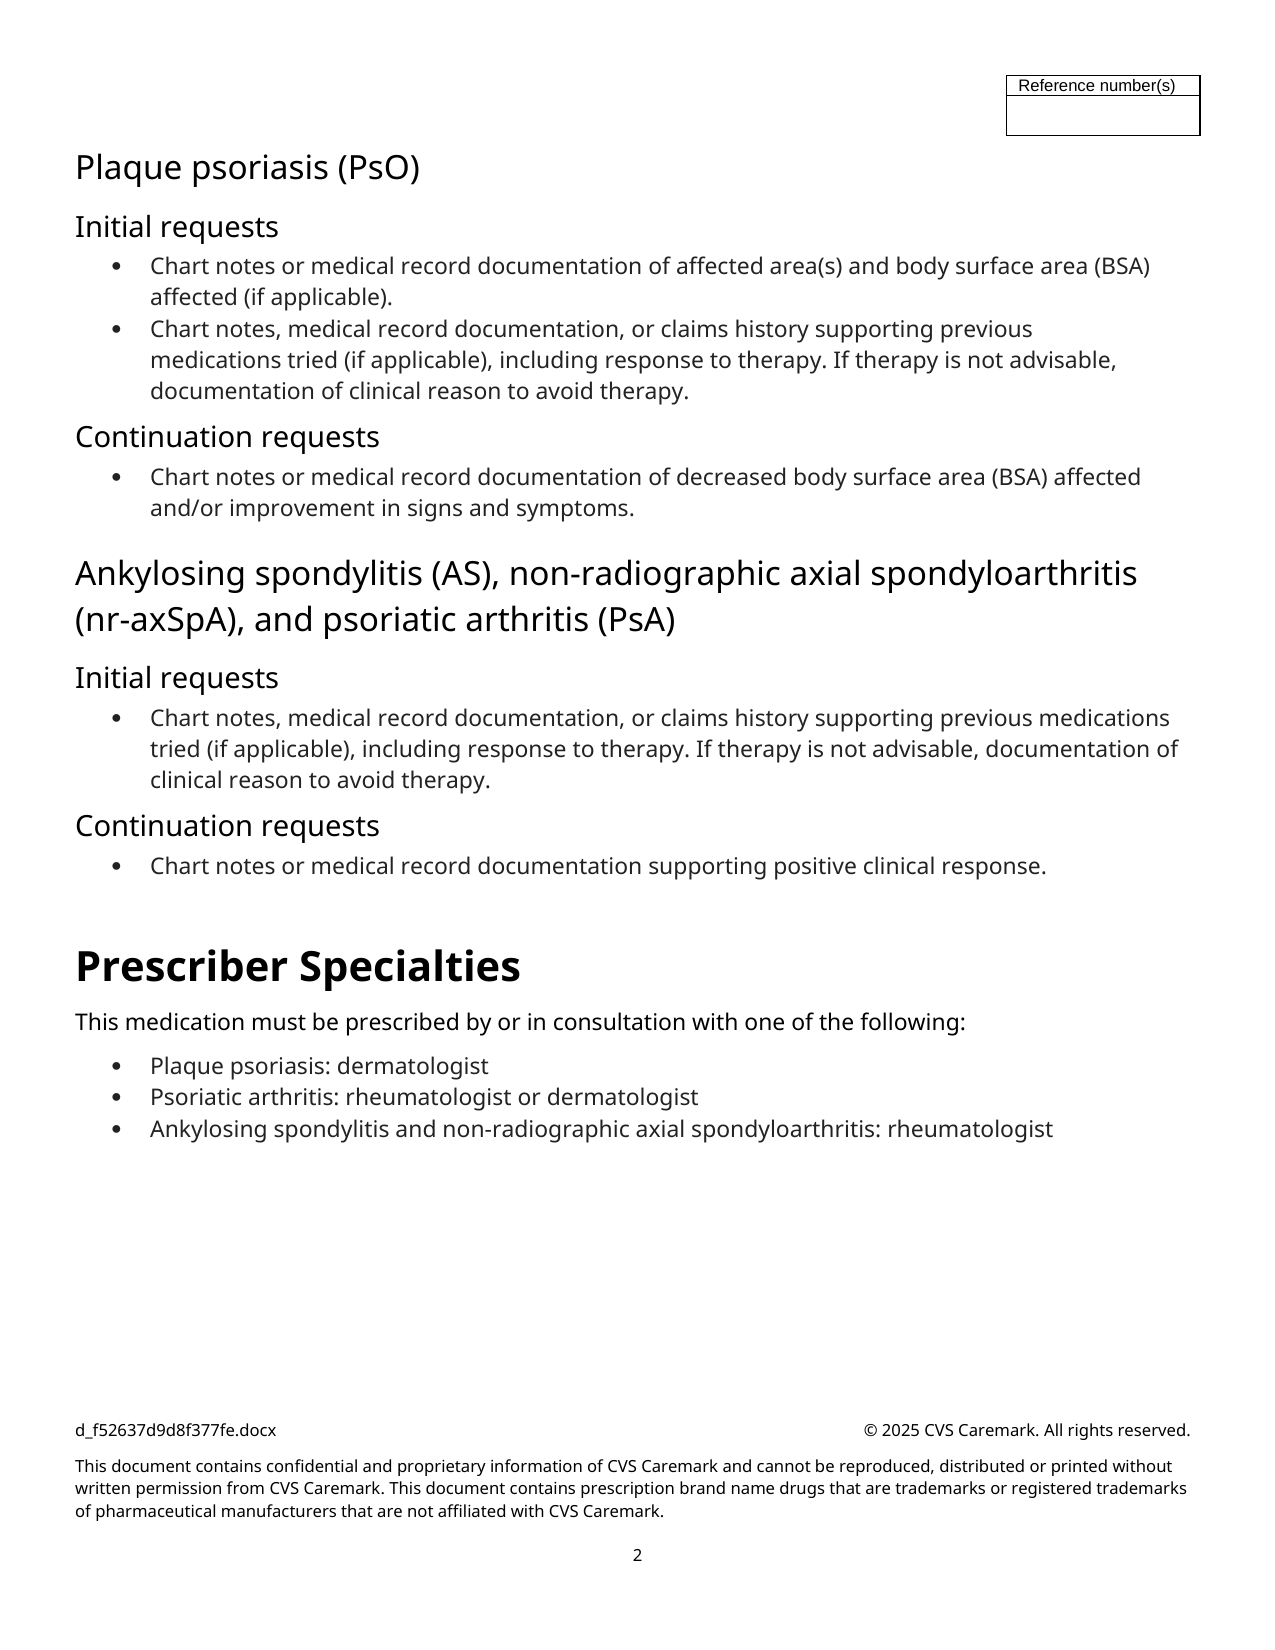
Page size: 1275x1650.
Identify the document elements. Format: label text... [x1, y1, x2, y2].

list Chart notes or medical record documentation supporting positive clinical response. [112, 849, 1200, 881]
text This medication must be prescribed by or in consultation with one of the following: [75, 1006, 1200, 1038]
subtitle Initial requests [75, 206, 1200, 246]
subtitle Prescriber Specialties [75, 937, 1200, 994]
list Ankylosing spondylitis and non-radiographic axial spondyloarthritis: rheumatologist [112, 1113, 1200, 1144]
subtitle Ankylosing spondylitis (AS), non-radiographic axial spondyloarthritis (nr-axSpA), and psoriatic arthritis (PsA) [75, 550, 1200, 641]
list Chart notes, medical record documentation, or claims history supporting previous medications tried (if applicable), including response to therapy. If therapy is not advisable, documentation of clinical reason to avoid therapy. [112, 313, 1161, 406]
subtitle Continuation requests [75, 806, 1200, 845]
list Chart notes, medical record documentation, or claims history supporting previous medications tried (if applicable), including response to therapy. If therapy is not advisable, documentation of clinical reason to avoid therapy. [112, 702, 1200, 795]
subtitle Initial requests [75, 658, 1200, 697]
subtitle Continuation requests [75, 417, 1200, 456]
list Chart notes or medical record documentation of decreased body surface area (BSA) affected and/or improvement in signs and symptoms. [112, 461, 1161, 523]
list Chart notes or medical record documentation of affected area(s) and body surface area (BSA) affected (if applicable). [112, 250, 1161, 313]
list Plaque psoriasis: dermatologist [112, 1050, 1200, 1081]
subtitle Plaque psoriasis (PsO) [75, 144, 1200, 189]
list Psoriatic arthritis: rheumatologist or dermatologist [112, 1081, 1200, 1113]
